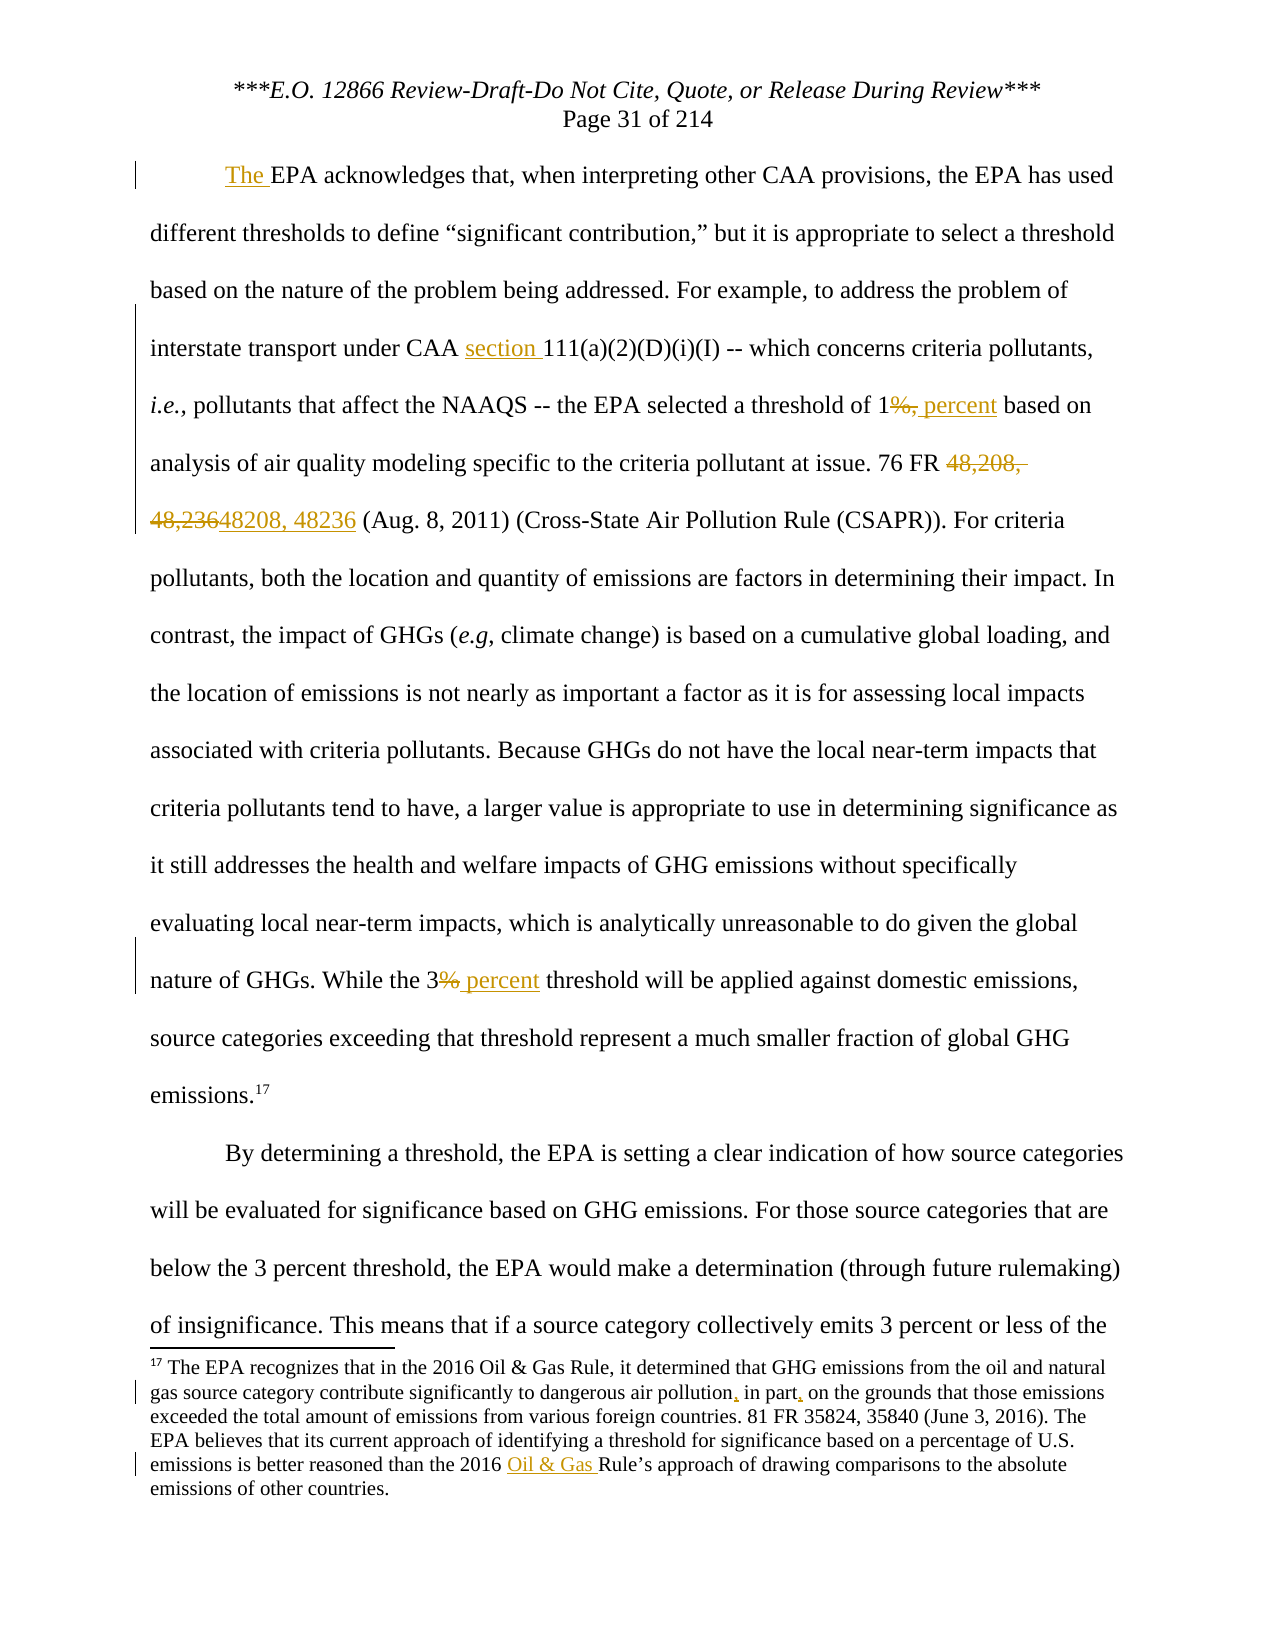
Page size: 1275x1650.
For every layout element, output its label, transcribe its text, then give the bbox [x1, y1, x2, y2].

text EPA acknowledges that, when interpreting other CAA provisions, the EPA has used different thresholds to define “significant contribution,” but it is appropriate to select a threshold based on the nature of the problem being addressed. For example, to address the problem of interstate transport under CAA 111(a)(2)(D)(i)(I) -- which concerns criteria pollutants, i.e., pollutants that affect the NAAQS -- the EPA selected a threshold of 1 based on analysis of air quality modeling specific to the criteria pollutant at issue. 76 FR (Aug. 8, 2011) (Cross-State Air Pollution Rule (CSAPR)). For criteria pollutants, both the location and quantity of emissions are factors in determining their impact. In contrast, the impact of GHGs (e.g, climate change) is based on a cumulative global loading, and the location of emissions is not nearly as important a factor as it is for assessing local impacts associated with criteria pollutants. Because GHGs do not have the local near-term impacts that criteria pollutants tend to have, a larger value is appropriate to use in determining significance as it still addresses the health and welfare impacts of GHG emissions without specifically evaluating local near-term impacts, which is analytically unreasonable to do given the global nature of GHGs. While the 3 threshold will be applied against domestic emissions, source categories exceeding that threshold represent a much smaller fraction of global GHG emissions. [150, 161, 1125, 1109]
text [150, 1138, 1125, 1339]
